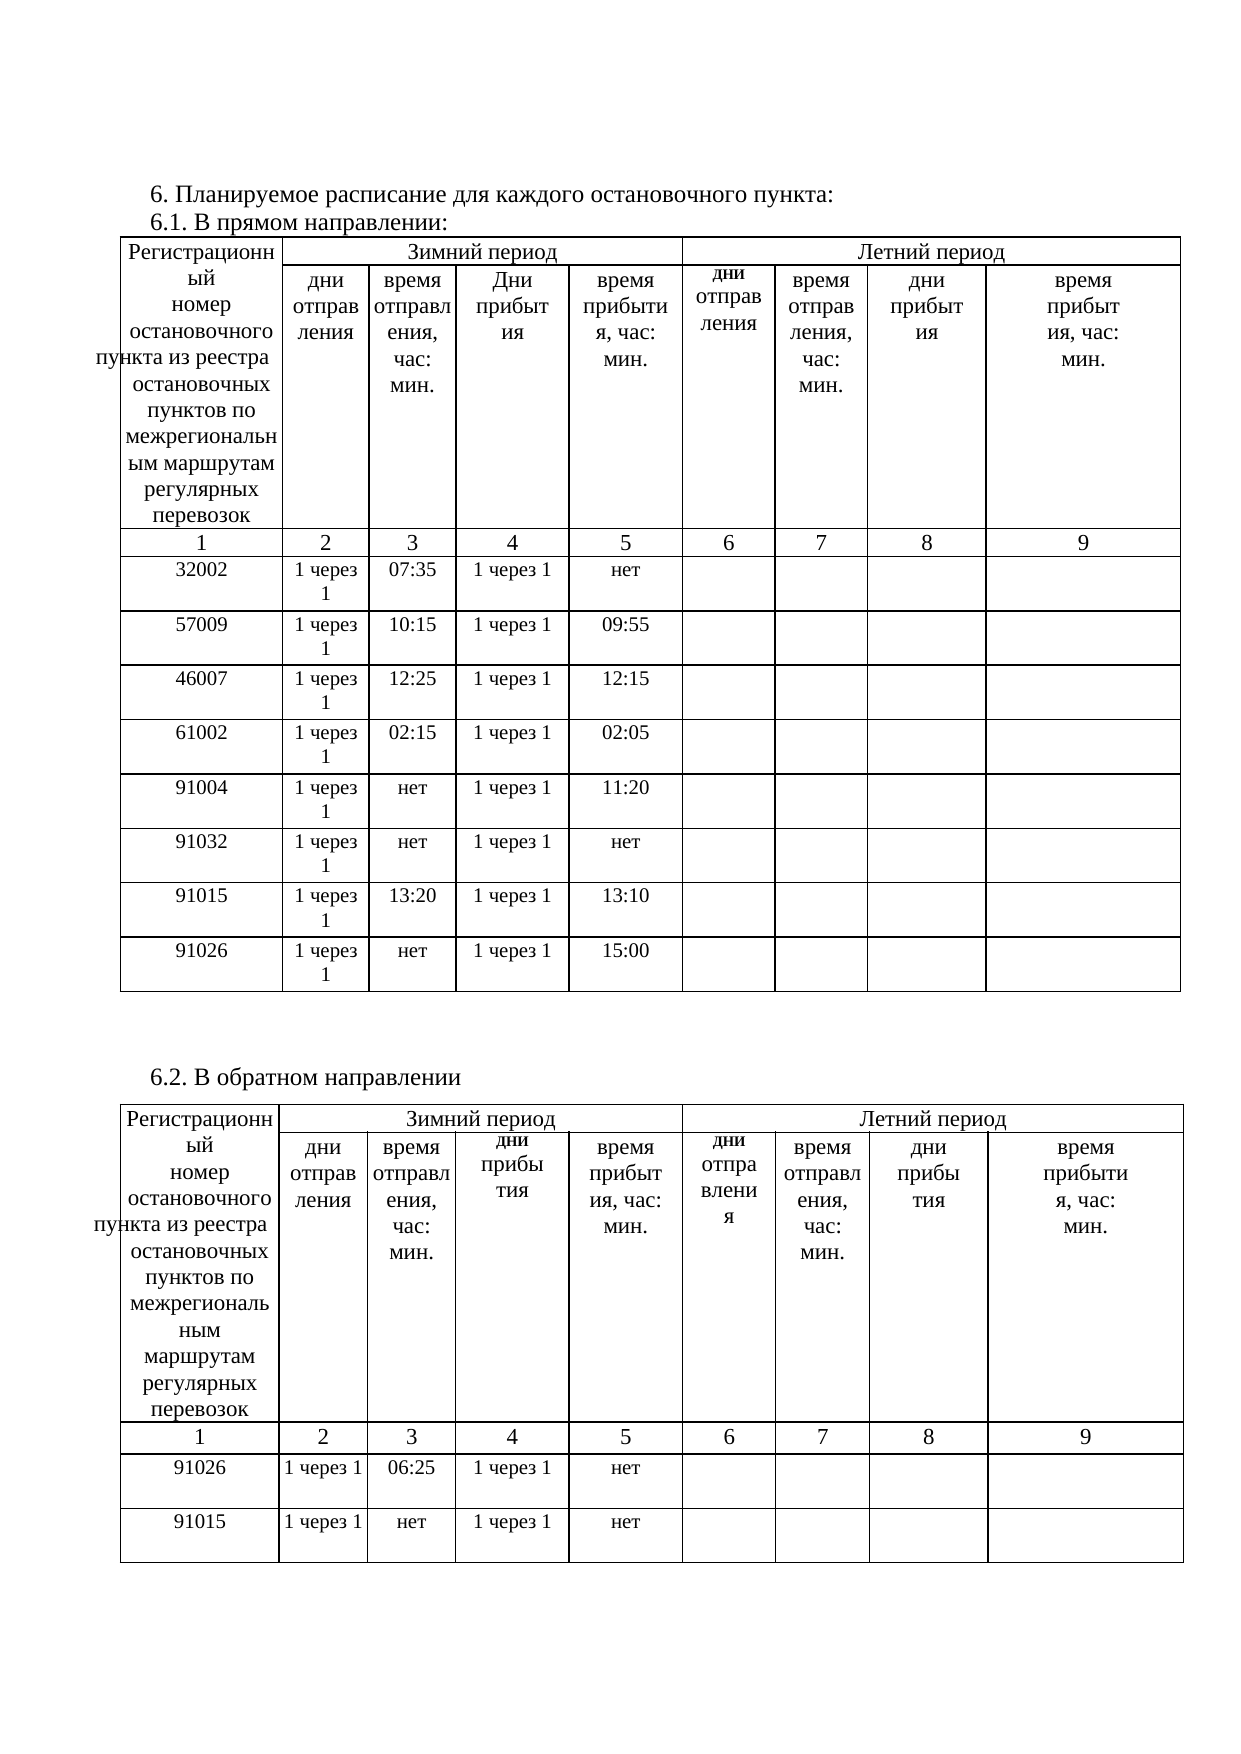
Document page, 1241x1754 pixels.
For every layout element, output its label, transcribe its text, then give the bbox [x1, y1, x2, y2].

table_cell [989, 1455, 1183, 1507]
table_cell 91026 [121, 1455, 278, 1507]
table_cell [776, 829, 867, 882]
table_cell [683, 612, 774, 664]
table_cell [987, 829, 1180, 882]
table_cell [868, 938, 985, 991]
table_cell 02:15 [370, 720, 455, 773]
table_header Регистрационный номер остановочного пункта из реестра остановочных пунктов по межрегиональным маршрутам регулярных перевозок [121, 238, 282, 528]
table_cell 6 [683, 529, 774, 556]
table_cell 5 [570, 1423, 682, 1453]
table_cell 1 через 1 [283, 666, 368, 719]
table_cell 1 через 1 [283, 720, 368, 773]
table_cell время прибыти я, час: мин. [989, 1133, 1183, 1421]
table_cell 2 [283, 529, 368, 556]
table_cell 61002 [121, 720, 282, 773]
table_cell ДНИ отпра влени я [683, 1133, 775, 1421]
table_cell 12:15 [570, 666, 682, 719]
table_cell [776, 666, 867, 719]
table_cell [683, 775, 774, 827]
table_cell 06:25 [368, 1455, 455, 1507]
table_cell 1 через 1 [280, 1455, 367, 1507]
table_cell [776, 612, 867, 664]
table_cell нет [370, 775, 455, 827]
table_cell [868, 775, 985, 827]
table_cell 1 через 1 [457, 666, 568, 719]
table_cell 9 [989, 1423, 1183, 1453]
table_cell 1 через 1 [283, 612, 368, 664]
table_cell 4 [457, 529, 568, 556]
table_cell 4 [456, 1423, 568, 1453]
table_cell 57009 [121, 612, 282, 664]
table_cell 1 через 1 [456, 1509, 568, 1562]
text 6. Планируемое расписание для каждого остановочного пункта: [150, 179, 1090, 207]
table_cell [987, 883, 1180, 936]
table_cell 13:20 [370, 883, 455, 936]
table_cell ДНИ отправ ления [683, 266, 774, 528]
table_cell дни прибыт ия [868, 266, 985, 528]
table_cell [868, 883, 985, 936]
table_cell 15:00 [570, 938, 682, 991]
table_cell 46007 [121, 666, 282, 719]
table_cell [868, 829, 985, 882]
table_cell 02:05 [570, 720, 682, 773]
table_cell [868, 557, 985, 610]
table_cell [987, 775, 1180, 827]
table_cell 1 через 1 [283, 883, 368, 936]
table_cell нет [570, 1509, 682, 1562]
table_cell 3 [368, 1423, 455, 1453]
table_cell 7 [776, 529, 867, 556]
table_cell [776, 775, 867, 827]
table_cell 09:55 [570, 612, 682, 664]
table_cell 91004 [121, 775, 282, 827]
table_cell [776, 1455, 869, 1507]
table_cell 1 через 1 [456, 1455, 568, 1507]
table_cell 1 через 1 [280, 1509, 367, 1562]
table_cell время прибыт ия, час: мин. [987, 266, 1180, 528]
table_cell 1 через 1 [457, 775, 568, 827]
table_cell нет [570, 1455, 682, 1507]
table_cell дни прибы тия [870, 1133, 987, 1421]
table_cell [776, 883, 867, 936]
table_cell 13:10 [570, 883, 682, 936]
table_cell нет [370, 829, 455, 882]
table_cell 1 через 1 [457, 557, 568, 610]
table_cell [868, 720, 985, 773]
table_cell 91026 [121, 938, 282, 991]
text 6.1. В прямом направлении: [150, 207, 1090, 236]
table_header Летний период [683, 238, 1180, 264]
table_cell нет [368, 1509, 455, 1562]
table_cell 1 через 1 [457, 829, 568, 882]
table_cell [683, 557, 774, 610]
table_cell ДНИ прибы тия [456, 1133, 568, 1421]
table_cell 8 [868, 529, 985, 556]
table_cell [683, 829, 774, 882]
table_cell 2 [280, 1423, 367, 1453]
table_cell 1 через 1 [283, 938, 368, 991]
table_cell 1 [121, 529, 282, 556]
table_cell 1 через 1 [283, 557, 368, 610]
table_cell [683, 938, 774, 991]
table_cell 12:25 [370, 666, 455, 719]
table_cell дни отправ ления [283, 266, 368, 528]
table_cell нет [570, 557, 682, 610]
table_header Зимний период [280, 1105, 682, 1131]
table_cell [987, 612, 1180, 664]
table_cell [776, 1509, 869, 1562]
table_cell 91015 [121, 1509, 278, 1562]
table_cell 7 [776, 1423, 869, 1453]
table_cell 3 [370, 529, 455, 556]
table_cell [870, 1509, 987, 1562]
table_cell 07:35 [370, 557, 455, 610]
table_cell [683, 1455, 775, 1507]
table_cell 32002 [121, 557, 282, 610]
table_cell 5 [570, 529, 682, 556]
table_cell 9 [987, 529, 1180, 556]
table_cell 1 через 1 [283, 775, 368, 827]
table_cell время прибыти я, час: мин. [570, 266, 682, 528]
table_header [121, 1105, 278, 1421]
table_cell 8 [870, 1423, 987, 1453]
table_cell [870, 1455, 987, 1507]
table_cell 1 через 1 [457, 612, 568, 664]
table_cell [776, 720, 867, 773]
table_cell нет [370, 938, 455, 991]
table_cell время отправ ления, час: мин. [776, 266, 867, 528]
table_cell [683, 666, 774, 719]
table_cell 1 через 1 [283, 829, 368, 882]
table_cell 1 через 1 [457, 720, 568, 773]
table_cell время прибыт ия, час: мин. [570, 1133, 682, 1421]
table_cell Дни прибыт ия [457, 266, 568, 528]
table_cell время отправл ения, час: мин. [370, 266, 455, 528]
table_cell 11:20 [570, 775, 682, 827]
table_cell время отправл ения, час: мин. [776, 1133, 869, 1421]
table_cell 10:15 [370, 612, 455, 664]
table_header Летний период [683, 1105, 1183, 1131]
table_cell 1 через 1 [457, 883, 568, 936]
table_cell [776, 938, 867, 991]
table_header Зимний период [283, 238, 682, 264]
table_cell 6 [683, 1423, 775, 1453]
table_cell [683, 720, 774, 773]
table_cell нет [570, 829, 682, 882]
table_cell [683, 1509, 775, 1562]
table_cell [987, 720, 1180, 773]
table_cell 1 [121, 1423, 278, 1453]
table_cell дни отправ ления [280, 1133, 367, 1421]
text 6.2. В обратном направлении [150, 1062, 1090, 1091]
table_cell 1 через 1 [457, 938, 568, 991]
table_cell [868, 666, 985, 719]
table_cell [987, 666, 1180, 719]
table_cell [987, 557, 1180, 610]
table_cell 91032 [121, 829, 282, 882]
table_cell [989, 1509, 1183, 1562]
table_cell [987, 938, 1180, 991]
table_cell 91015 [121, 883, 282, 936]
table_cell [776, 557, 867, 610]
table_cell [683, 883, 774, 936]
table_cell [868, 612, 985, 664]
table_cell время отправл ения, час: мин. [368, 1133, 455, 1421]
